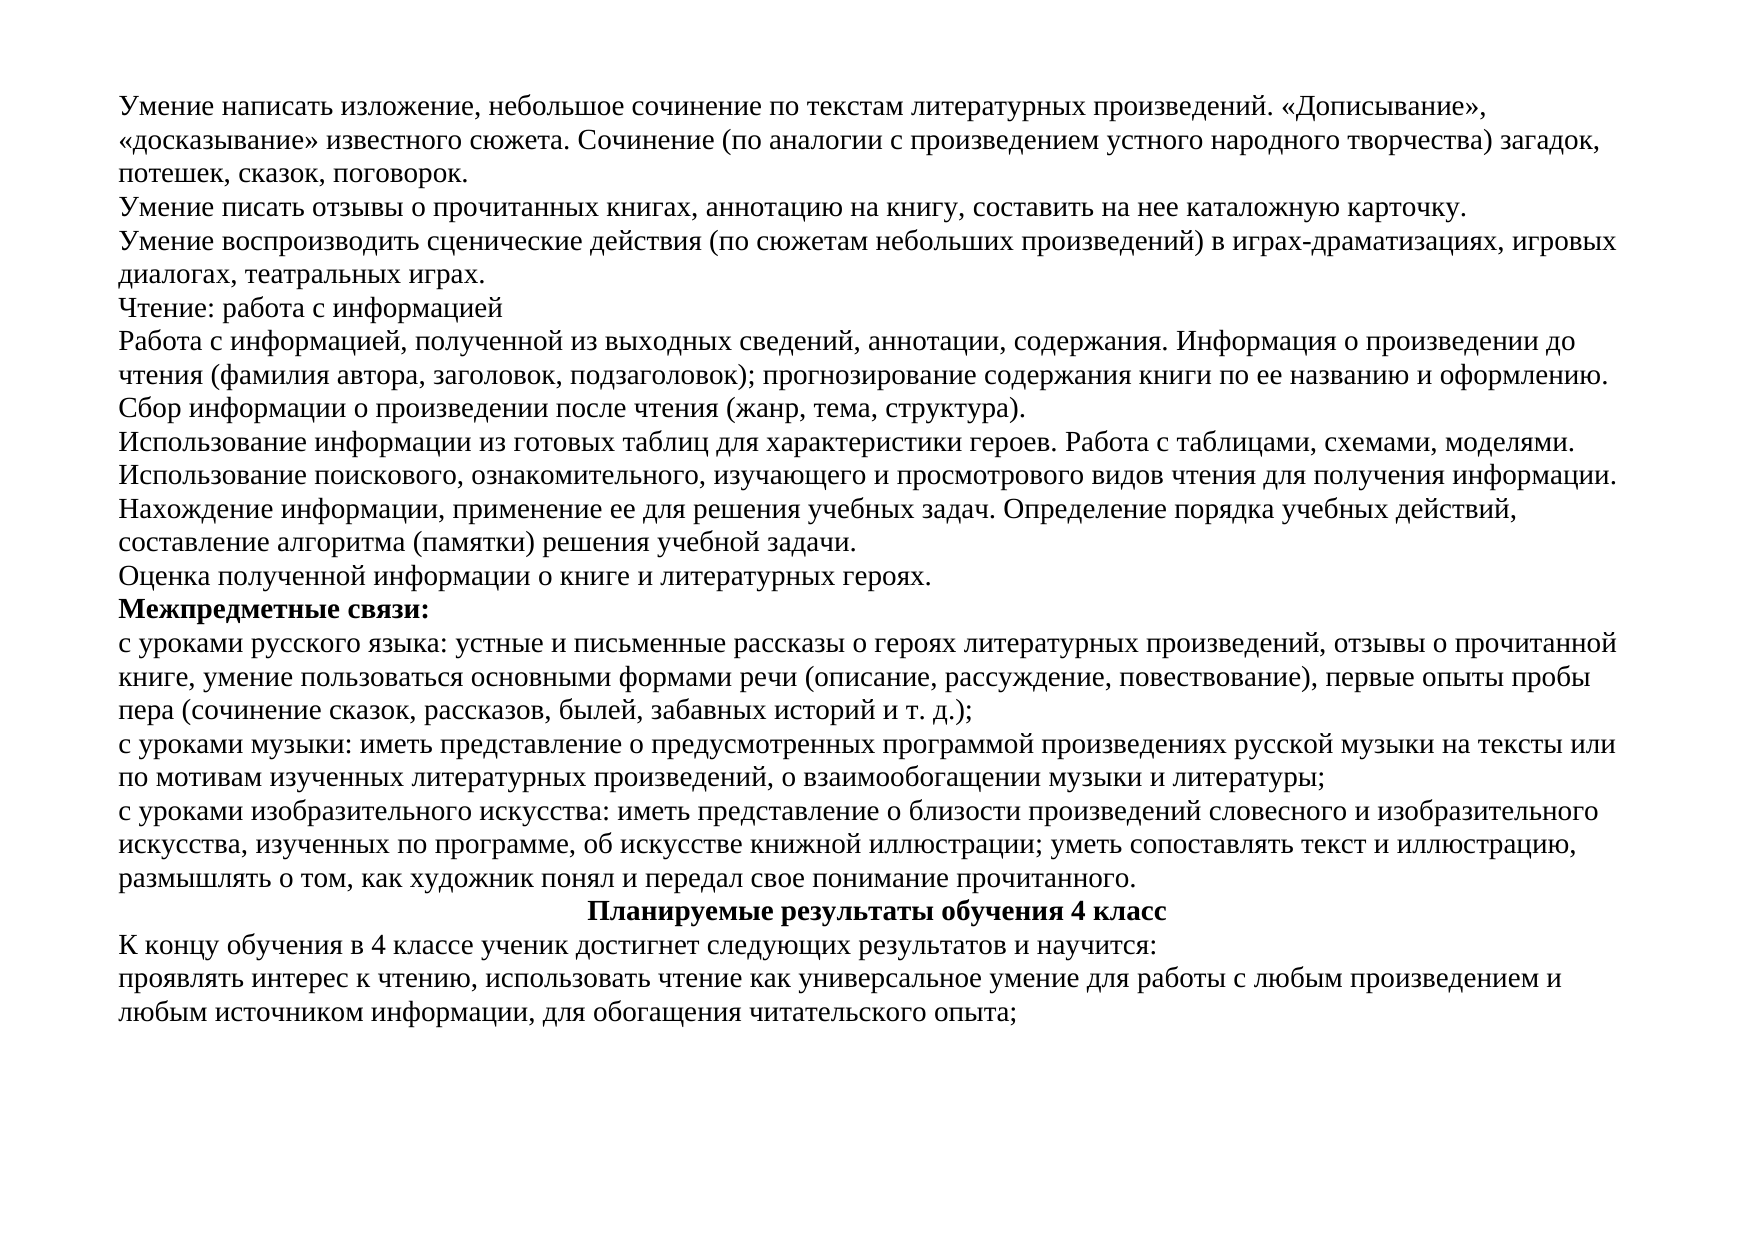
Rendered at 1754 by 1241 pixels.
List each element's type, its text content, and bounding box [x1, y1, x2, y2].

text К концу обучения в 4 классе ученик достигнет следующих результатов и научится: [118, 927, 1636, 961]
text Умение писать отзывы о прочитанных книгах, аннотацию на книгу, составить на нее каталожную карточку. [118, 189, 1636, 223]
text Планируемые результаты обучения 4 класс [118, 893, 1636, 927]
text с уроками изобразительного искусства: иметь представление о близости произведений словесного и изобразительного искусства, изученных по программе, об искусстве книжной иллюстрации; уметь сопоставлять текст и иллюстрацию, размышлять о том, как художник понял и передал свое понимание прочитанного. [118, 793, 1636, 893]
text Чтение: работа с информацией [118, 290, 1636, 323]
text Нахождение информации, применение ее для решения учебных задач. Определение порядка учебных действий, составление алгоритма (памятки) решения учебной задачи. [118, 491, 1636, 558]
text Умение написать изложение, небольшое сочинение по текстам литературных произведений. «Дописывание», «досказывание» известного сюжета. Сочинение (по аналогии с произведением устного народного творчества) загадок, потешек, сказок, поговорок. [118, 88, 1636, 189]
text Межпредметные связи: [118, 592, 1636, 625]
text Оценка полученной информации о книге и литературных героях. [118, 558, 1636, 592]
text Умение воспроизводить сценические действия (по сюжетам небольших произведений) в играх-драматизациях, игровых диалогах, театральных играх. [118, 223, 1636, 290]
text Использование поискового, ознакомительного, изучающего и просмотрового видов чтения для получения информации. [118, 457, 1636, 491]
text с уроками музыки: иметь представление о предусмотренных программой произведениях русской музыки на тексты или по мотивам изученных литературных произведений, о взаимообогащении музыки и литературы; [118, 726, 1636, 793]
text Использование информации из готовых таблиц для характеристики героев. Работа с таблицами, схемами, моделями. [118, 424, 1636, 457]
text Работа с информацией, полученной из выходных сведений, аннотации, содержания. Информация о произведении до чтения (фамилия автора, заголовок, подзаголовок); прогнозирование содержания книги по ее названию и оформлению. [118, 323, 1636, 390]
text с уроками русского языка: устные и письменные рассказы о героях литературных произведений, отзывы о прочитанной книге, умение пользоваться основными формами речи (описание, рассуждение, повествование), первые опыты пробы пера (сочинение сказок, рассказов, былей, забавных историй и т. д.); [118, 625, 1636, 726]
text проявлять интерес к чтению, использовать чтение как универсальное умение для работы с любым произведением и любым источником информации, для обогащения читательского опыта; [118, 961, 1636, 1028]
text Сбор информации о произведении после чтения (жанр, тема, структура). [118, 390, 1636, 424]
